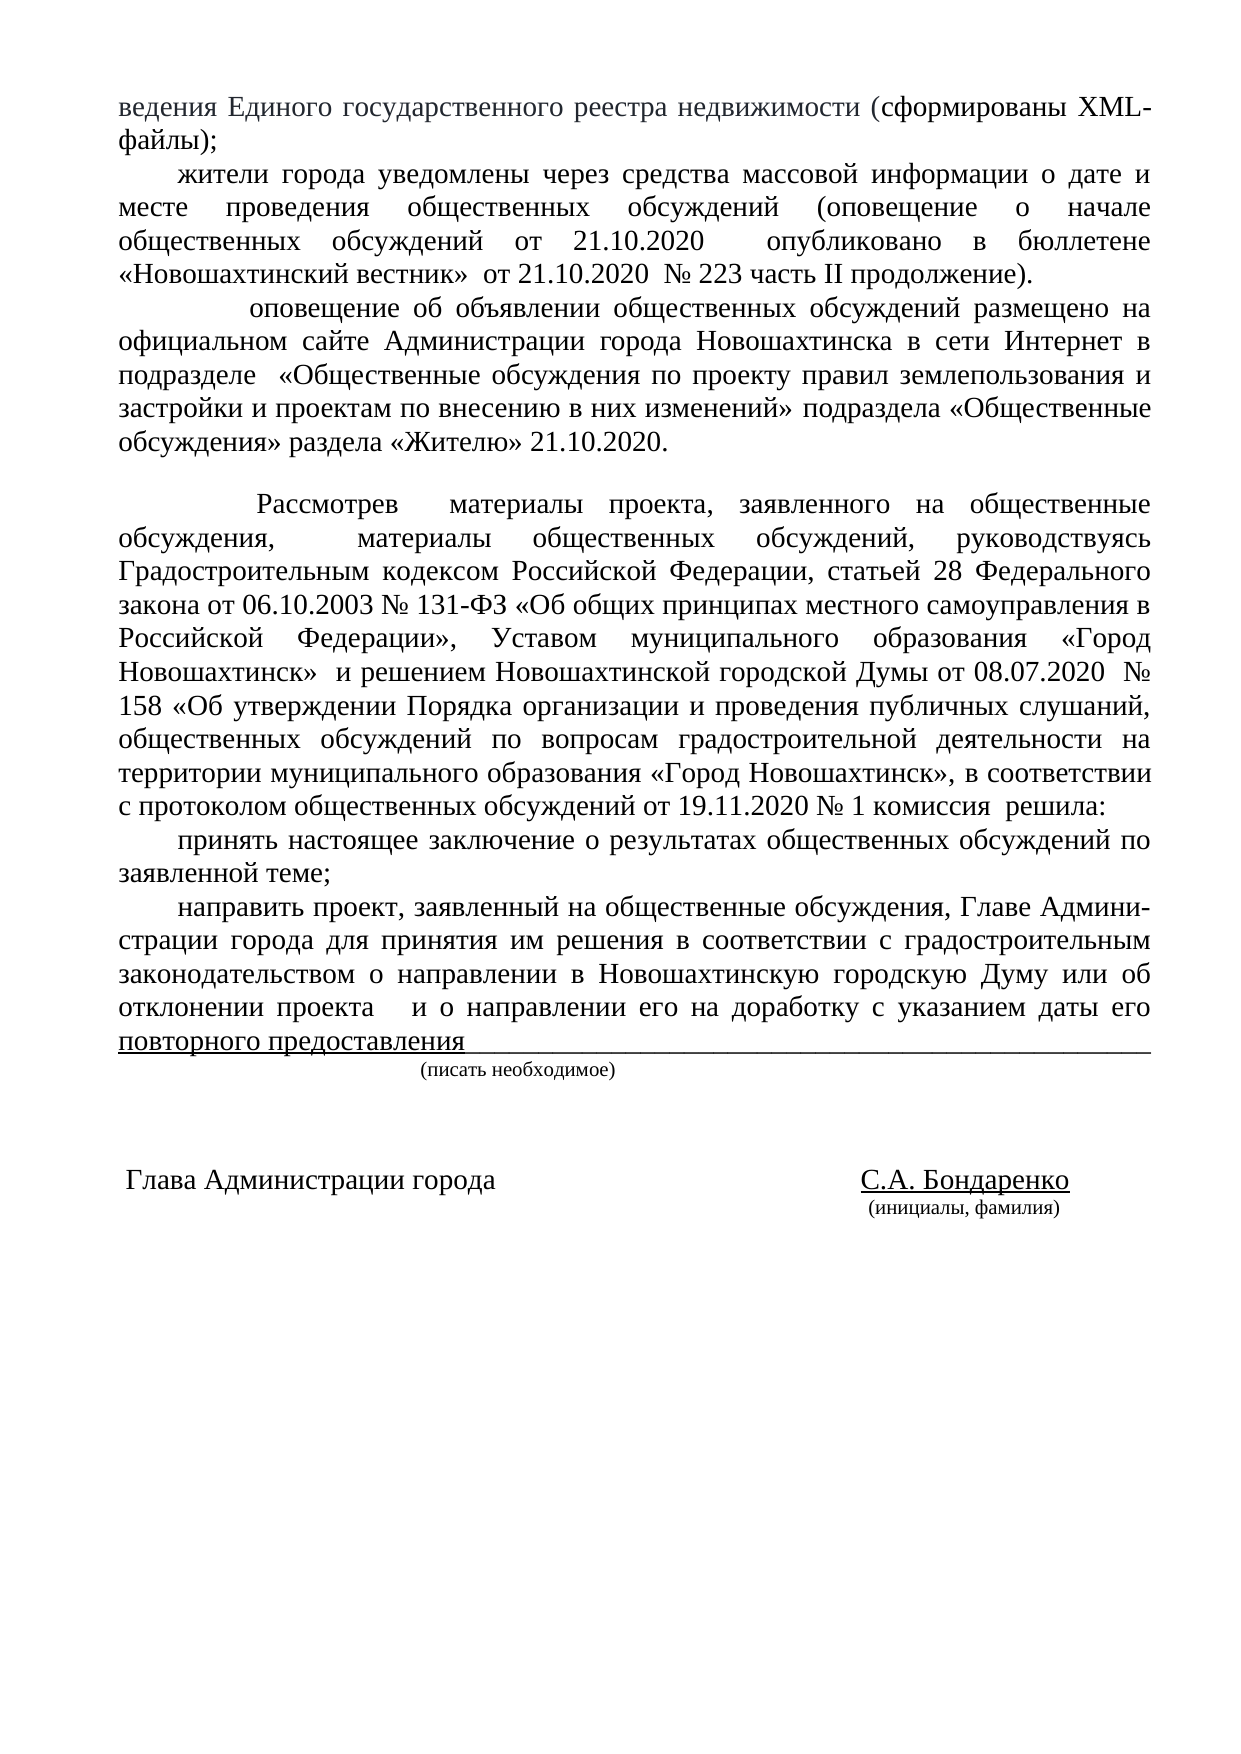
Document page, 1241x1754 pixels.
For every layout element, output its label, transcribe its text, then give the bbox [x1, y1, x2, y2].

title Рассмотрев материалы проекта, заявленного на общественные обсуждения, материалы общественных обсуждений, руководствуясь Градостроительным кодексом Российской Федерации, статьей 28 Федерального закона от 06.10.2003 № 131-ФЗ «Об общих принципах местного самоуправления в Российской Федерации», Уставом муниципального образования «Город Новошахтинск» и решением Новошахтинской городской Думы от 08.07.2020 № 158 «Об утверждении Порядка организации и проведения публичных слушаний, общественных обсуждений по вопросам градостроительной деятельности на территории муниципального образования «Город Новошахтинск», в соответствии с протоколом общественных обсуждений от 19.11.2020 № 1 комиссия решила: [118, 486, 1152, 822]
text (писать необходимое) [118, 1057, 1152, 1081]
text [118, 89, 1152, 156]
text (инициалы, фамилия) [118, 1195, 1152, 1219]
text направить проект, заявленный на общественные обсуждения, Главе Админи-страции города для принятия им решения в соответствии с градостроительным законодательством о направлении в Новошахтинскую городскую Думу или об отклонении проекта и о направлении его на доработку с указанием даты его повторного предоставления_______________________________________________ [118, 889, 1152, 1057]
text жители города уведомлены через средства массовой информации о дате и месте проведения общественных обсуждений (оповещение о начале общественных обсуждений от 21.10.2020 опубликовано в бюллетене «Новошахтинский вестник» от 21.10.2020 № 223 часть II продолжение). [118, 156, 1152, 290]
text принять настоящее заключение о результатах общественных обсуждений по заявленной теме; [118, 822, 1152, 889]
subtitle оповещение об объявлении общественных обсуждений размещено на официальном сайте Администрации города Новошахтинска в сети Интернет в подразделе «Общественные обсуждения по проекту правил землепользования и застройки и проектам по внесению в них изменений» подраздела «Общественные обсуждения» раздела «Жителю» 21.10.2020. [118, 290, 1152, 458]
text Глава Администрации города С.А. Бондаренко [118, 1162, 1152, 1195]
